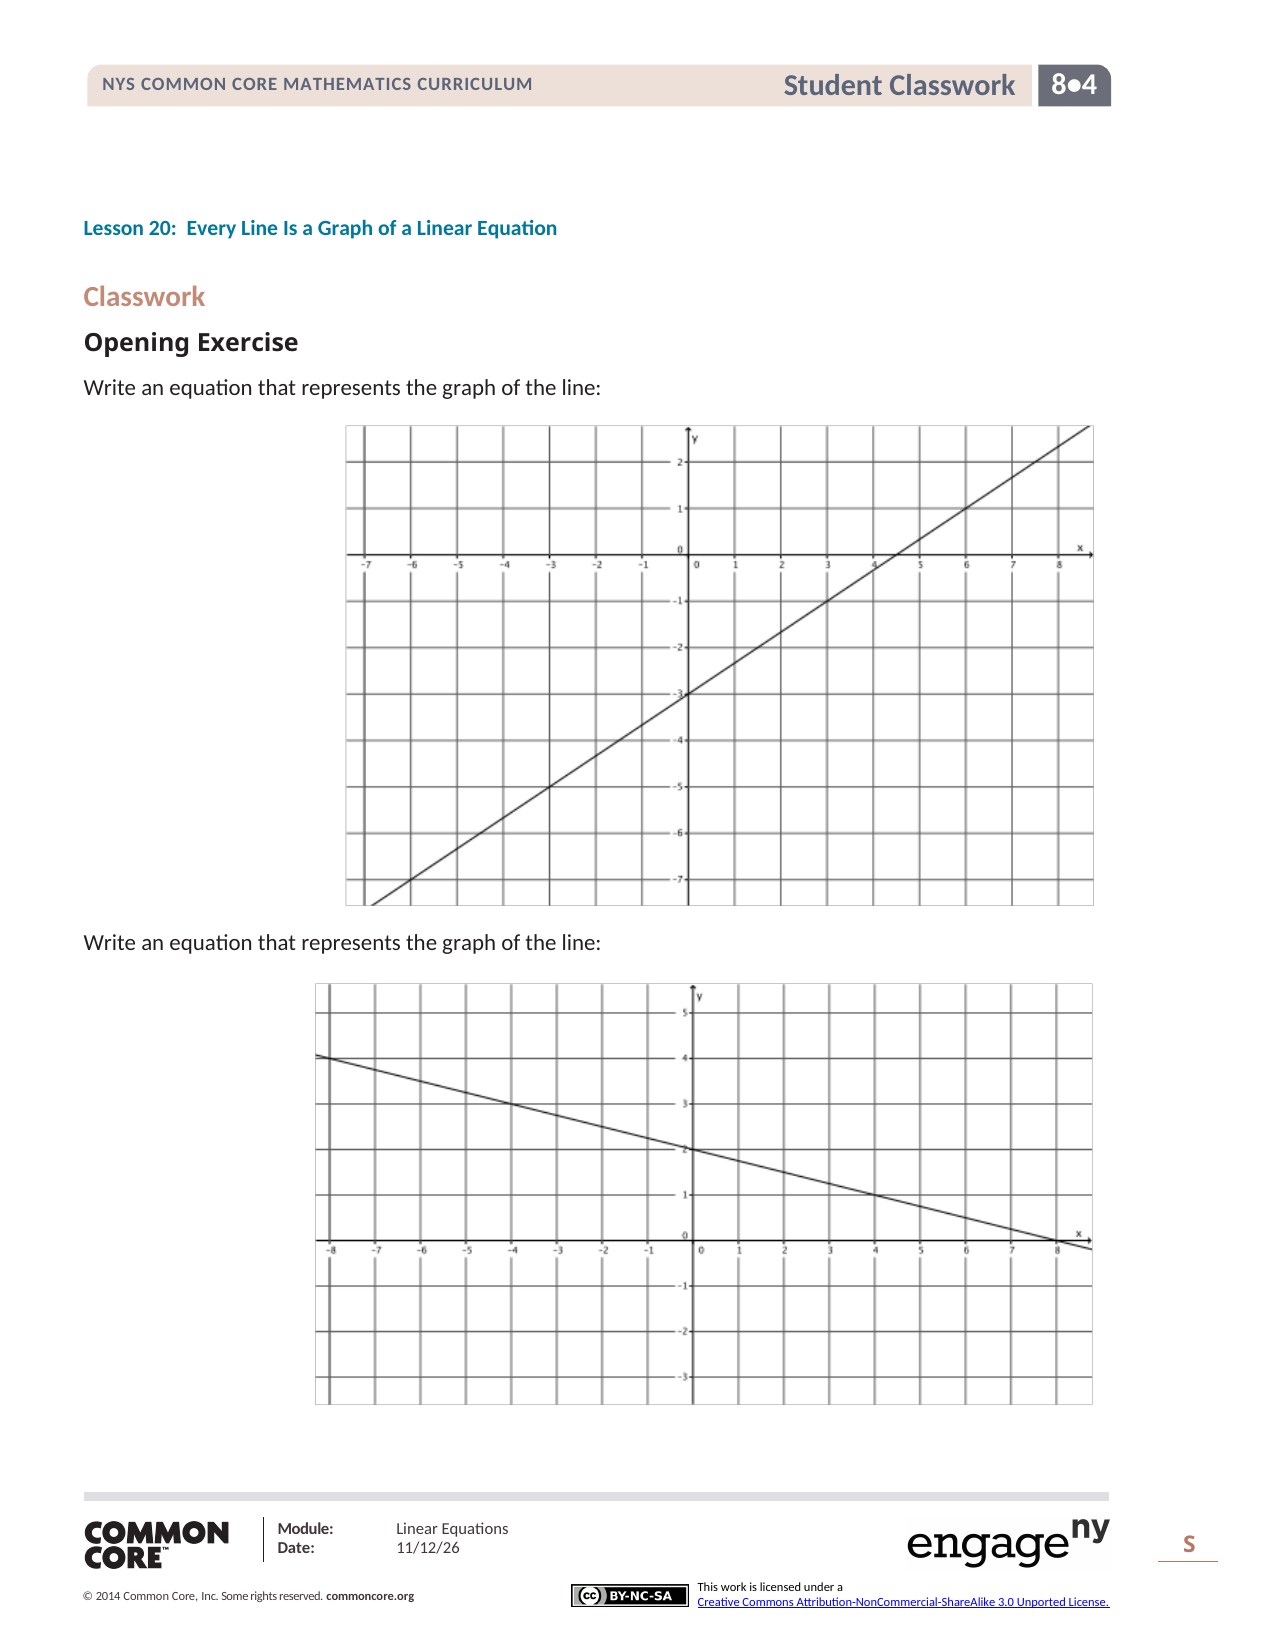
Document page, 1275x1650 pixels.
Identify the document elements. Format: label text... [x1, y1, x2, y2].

text Write an equation that represents the graph of the line: [83, 928, 1108, 956]
picture [80, 1515, 232, 1574]
text Classwork [83, 283, 1108, 312]
text Lesson 20: Every Line Is a Graph of a Linear Equation [83, 175, 1108, 246]
picture [571, 1584, 689, 1607]
text Opening Exercise [83, 325, 1108, 359]
text Write an equation that represents the graph of the line: [83, 373, 1108, 401]
picture [906, 1515, 1111, 1572]
